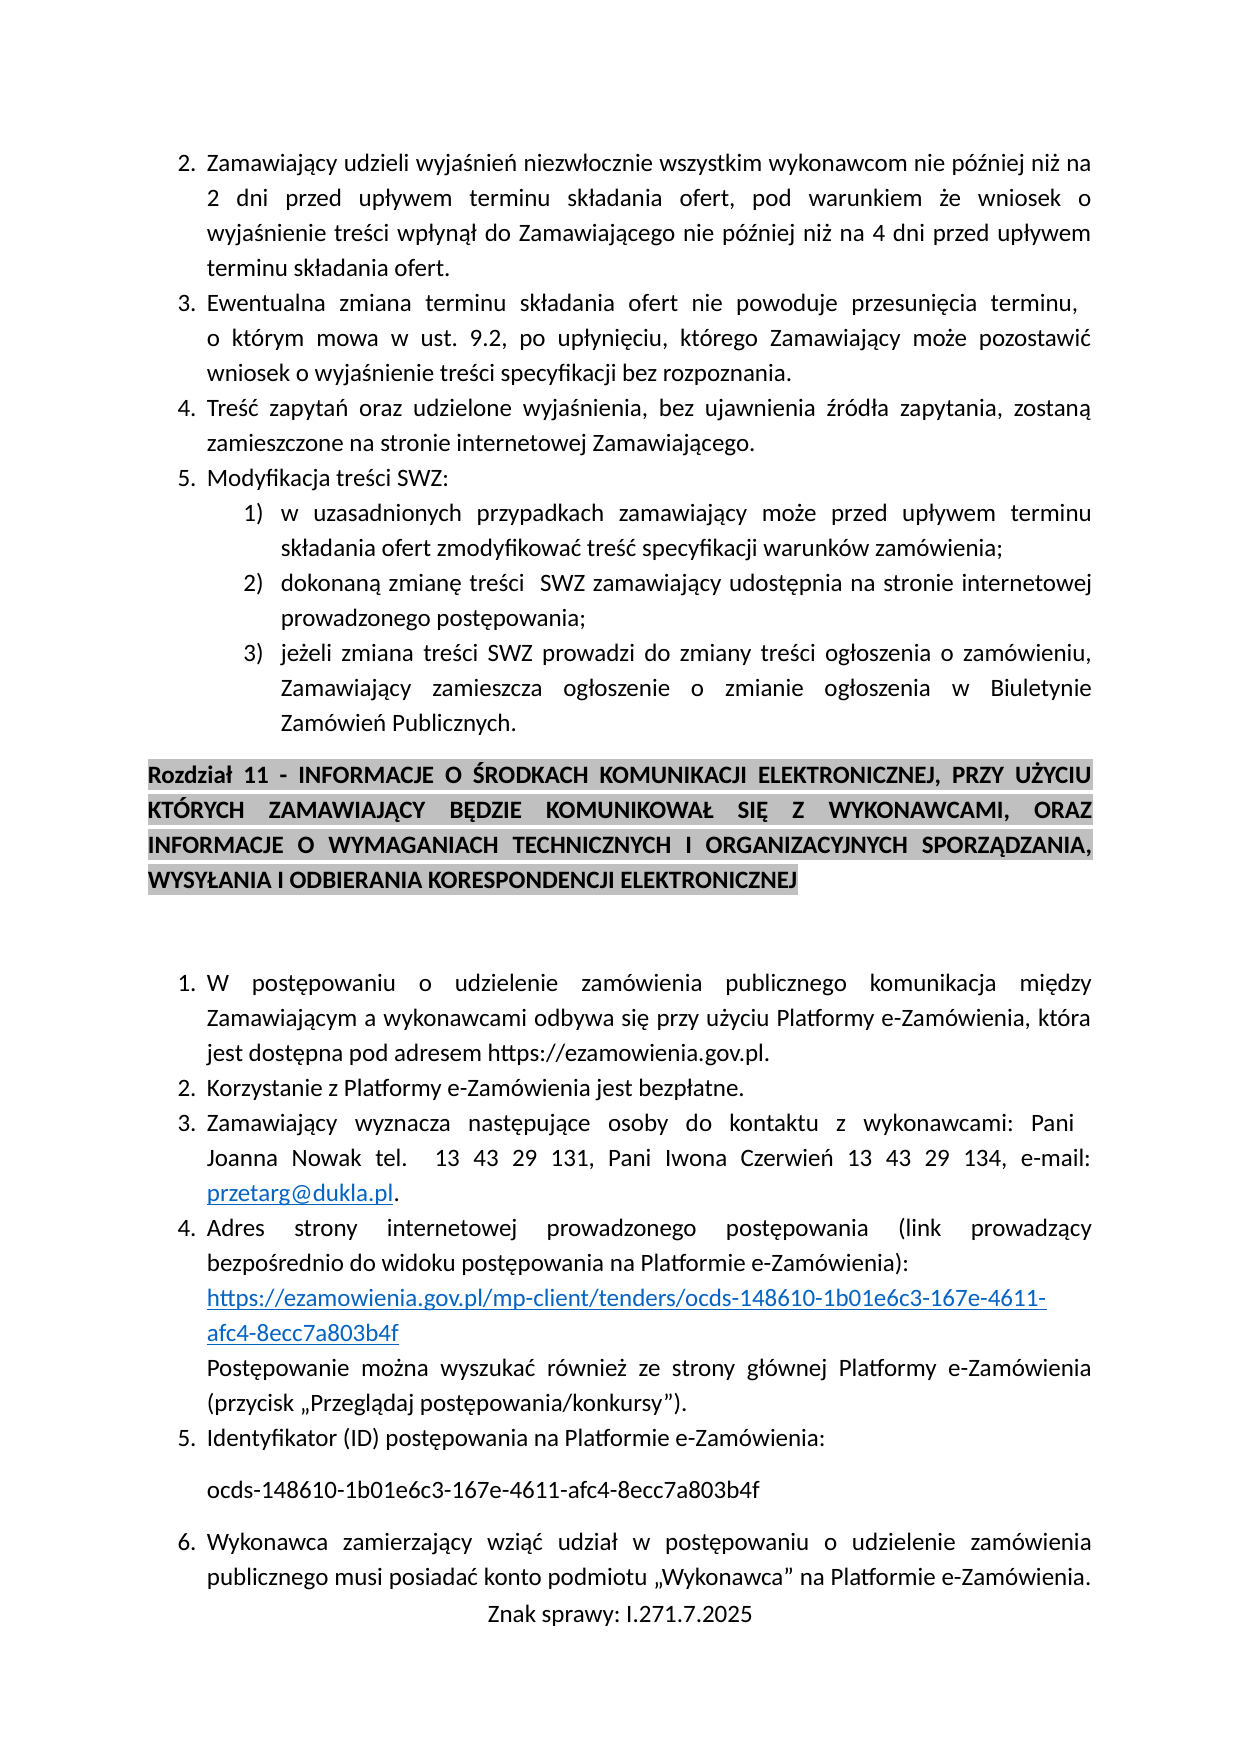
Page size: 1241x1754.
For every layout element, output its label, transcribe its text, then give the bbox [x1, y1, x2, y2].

list w uzasadnionych przypadkach zamawiający może przed upływem terminu składania ofert zmodyfikować treść specyfikacji warunków zamówienia; [243, 498, 1093, 563]
list W postępowaniu o udzielenie zamówienia publicznego komunikacja między Zamawiającym a wykonawcami odbywa się przy użyciu Platformy e-Zamówienia, która jest dostępna pod adresem https://ezamowienia.gov.pl. [177, 968, 1093, 1068]
list Identyfikator (ID) postępowania na Platformie e-Zamówienia: [177, 1423, 1093, 1453]
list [177, 1526, 1093, 1591]
text ocds-148610-1b01e6c3-167e-4611-afc4-8ecc7a803b4f [207, 1474, 1093, 1505]
list Ewentualna zmiana terminu składania ofert nie powoduje przesunięcia terminu, o którym mowa w ust. 9.2, po upłynięciu, którego Zamawiający może pozostawić wniosek o wyjaśnienie treści specyfikacji bez rozpoznania. [177, 288, 1093, 388]
list Postępowanie można wyszukać również ze strony głównej Platformy e-Zamówienia (przycisk „Przeglądaj postępowania/konkursy”). [207, 1353, 1093, 1418]
list Treść zapytań oraz udzielone wyjaśnienia, bez ujawnienia źródła zapytania, zostaną zamieszczone na stronie internetowej Zamawiającego. [177, 393, 1093, 458]
list dokonaną zmianę treści SWZ zamawiający udostępnia na stronie internetowej prowadzonego postępowania; [243, 568, 1093, 633]
list Zamawiający wyznacza następujące osoby do kontaktu z wykonawcami: Pani Joanna Nowak tel. 13 43 29 131, Pani Iwona Czerwień 13 43 29 134, e-mail: przetarg@dukla.pl. [177, 1108, 1093, 1208]
list jeżeli zmiana treści SWZ prowadzi do zmiany treści ogłoszenia o zamówieniu, Zamawiający zamieszcza ogłoszenie o zmianie ogłoszenia w Biuletynie Zamówień Publicznych. [243, 638, 1093, 738]
list Modyfikacja treści SWZ: [177, 463, 1093, 493]
list Zamawiający udzieli wyjaśnień niezwłocznie wszystkim wykonawcom nie później niż na 2 dni przed upływem terminu składania ofert, pod warunkiem że wniosek o wyjaśnienie treści wpłynął do Zamawiającego nie później niż na 4 dni przed upływem terminu składania ofert. [177, 148, 1093, 283]
text Rozdział 11 - INFORMACJE O ŚRODKACH KOMUNIKACJI ELEKTRONICZNEJ, PRZY UŻYCIU KTÓRYCH ZAMAWIAJĄCY BĘDZIE KOMUNIKOWAŁ SIĘ Z WYKONAWCAMI, ORAZ INFORMACJE O WYMAGANIACH TECHNICZNYCH I ORGANIZACYJNYCH SPORZĄDZANIA, WYSYŁANIA I ODBIERANIA KORESPONDENCJI ELEKTRONICZNEJ [148, 860, 1093, 895]
list Korzystanie z Platformy e-Zamówienia jest bezpłatne. [177, 1073, 1093, 1103]
list Adres strony internetowej prowadzonego postępowania (link prowadzący bezpośrednio do widoku postępowania na Platformie e-Zamówienia): [177, 1213, 1093, 1278]
list https://ezamowienia.gov.pl/mp-client/tenders/ocds-148610-1b01e6c3-167e-4611-afc4-8ecc7a803b4f [207, 1283, 1093, 1348]
